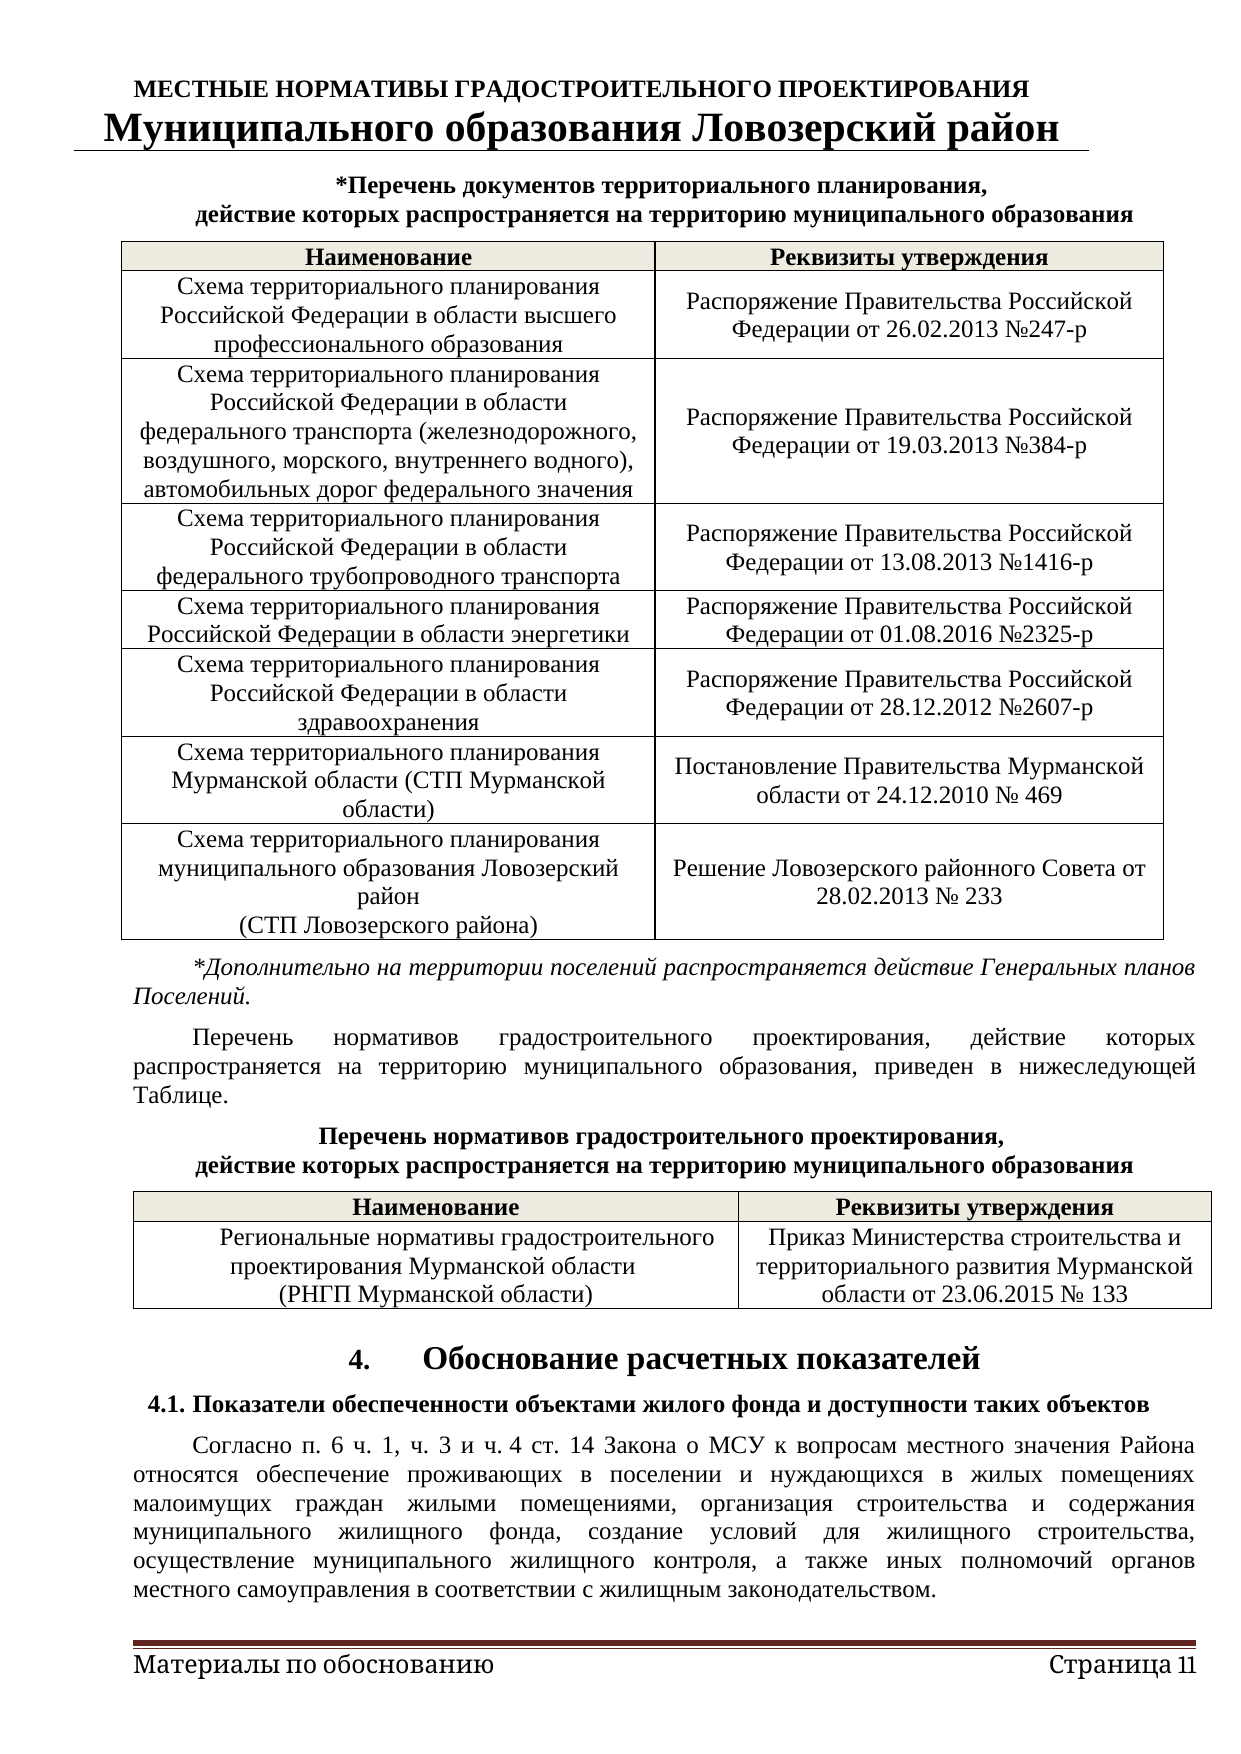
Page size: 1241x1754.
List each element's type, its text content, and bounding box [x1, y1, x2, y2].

table_header Наименование [134, 1192, 738, 1221]
table_cell Схема территориального планирования Российской Федерации в области федерального трубопроводного транспорта [122, 504, 654, 590]
table_cell Схема территориального планирования Российской Федерации в области энергетики [122, 591, 654, 648]
table_header Реквизиты утверждения [656, 242, 1163, 270]
table_cell Распоряжение Правительства Российской Федерации от 26.02.2013 №247-р [656, 271, 1163, 358]
table_cell Схема территориального планирования Российской Федерации в области федерального транспорта (железнодорожного, воздушного, морского, внутреннего водного), автомобильных дорог федерального значения [122, 359, 654, 502]
table_cell Решение Ловозерского районного Совета от 28.02.2013 № 233 [656, 824, 1163, 939]
text Перечень нормативов градостроительного проектирования, действие которых распространяется на территорию муниципального образования, приведен в нижеследующей Таблице. [133, 1022, 1196, 1109]
table_cell Распоряжение Правительства Российской Федерации от 13.08.2013 №1416-р [656, 504, 1163, 590]
table_cell Схема территориального планирования Мурманской области (СТП Мурманской области) [122, 737, 654, 823]
table_cell Распоряжение Правительства Российской Федерации от 01.08.2016 №2325-р [656, 591, 1163, 648]
table_cell Распоряжение Правительства Российской Федерации от 19.03.2013 №384-р [656, 359, 1163, 502]
table_cell Региональные нормативы градостроительного проектирования Мурманской области (РНГП Мурманской области) [134, 1222, 738, 1308]
table_cell Схема территориального планирования Российской Федерации в области здравоохранения [122, 649, 654, 736]
text *Дополнительно на территории поселений распространяется действие Генеральных планов Поселений. [133, 952, 1196, 1010]
table_cell Схема территориального планирования Российской Федерации в области высшего профессионального образования [122, 271, 654, 358]
table_header Наименование [122, 242, 654, 270]
table_header Реквизиты утверждения [739, 1192, 1211, 1221]
text Перечень нормативов градостроительного проектирования, действие которых распространяется на территорию муниципального образования [133, 1121, 1196, 1179]
table_cell Распоряжение Правительства Российской Федерации от 28.12.2012 №2607-р [656, 649, 1163, 736]
subtitle Обоснование расчетных показателей [133, 1338, 1196, 1376]
table_cell Приказ Министерства строительства и территориального развития Мурманской области от 23.06.2015 № 133 [739, 1222, 1211, 1308]
text *Перечень документов территориального планирования, действие которых распространяется на территорию муниципального образования [133, 171, 1196, 228]
table_cell Постановление Правительства Мурманской области от 24.12.2010 № 469 [656, 737, 1163, 823]
subtitle Показатели обеспеченности объектами жилого фонда и доступности таких объектов [148, 1389, 1196, 1418]
text Согласно п. 6 ч. 1, ч. 3 и ч. 4 ст. 14 Закона о МСУ к вопросам местного значения Района относятся обеспечение проживающих в поселении и нуждающихся в жилых помещениях малоимущих граждан жилыми помещениями, организация строительства и содержания муниципального жилищного фонда, создание условий для жилищного строительства, осуществление муниципального жилищного контроля, а также иных полномочий органов местного самоуправления в соответствии с жилищным законодательством. [133, 1430, 1196, 1603]
table_cell Схема территориального планирования муниципального образования Ловозерский район (СТП Ловозерского района) [122, 824, 654, 939]
